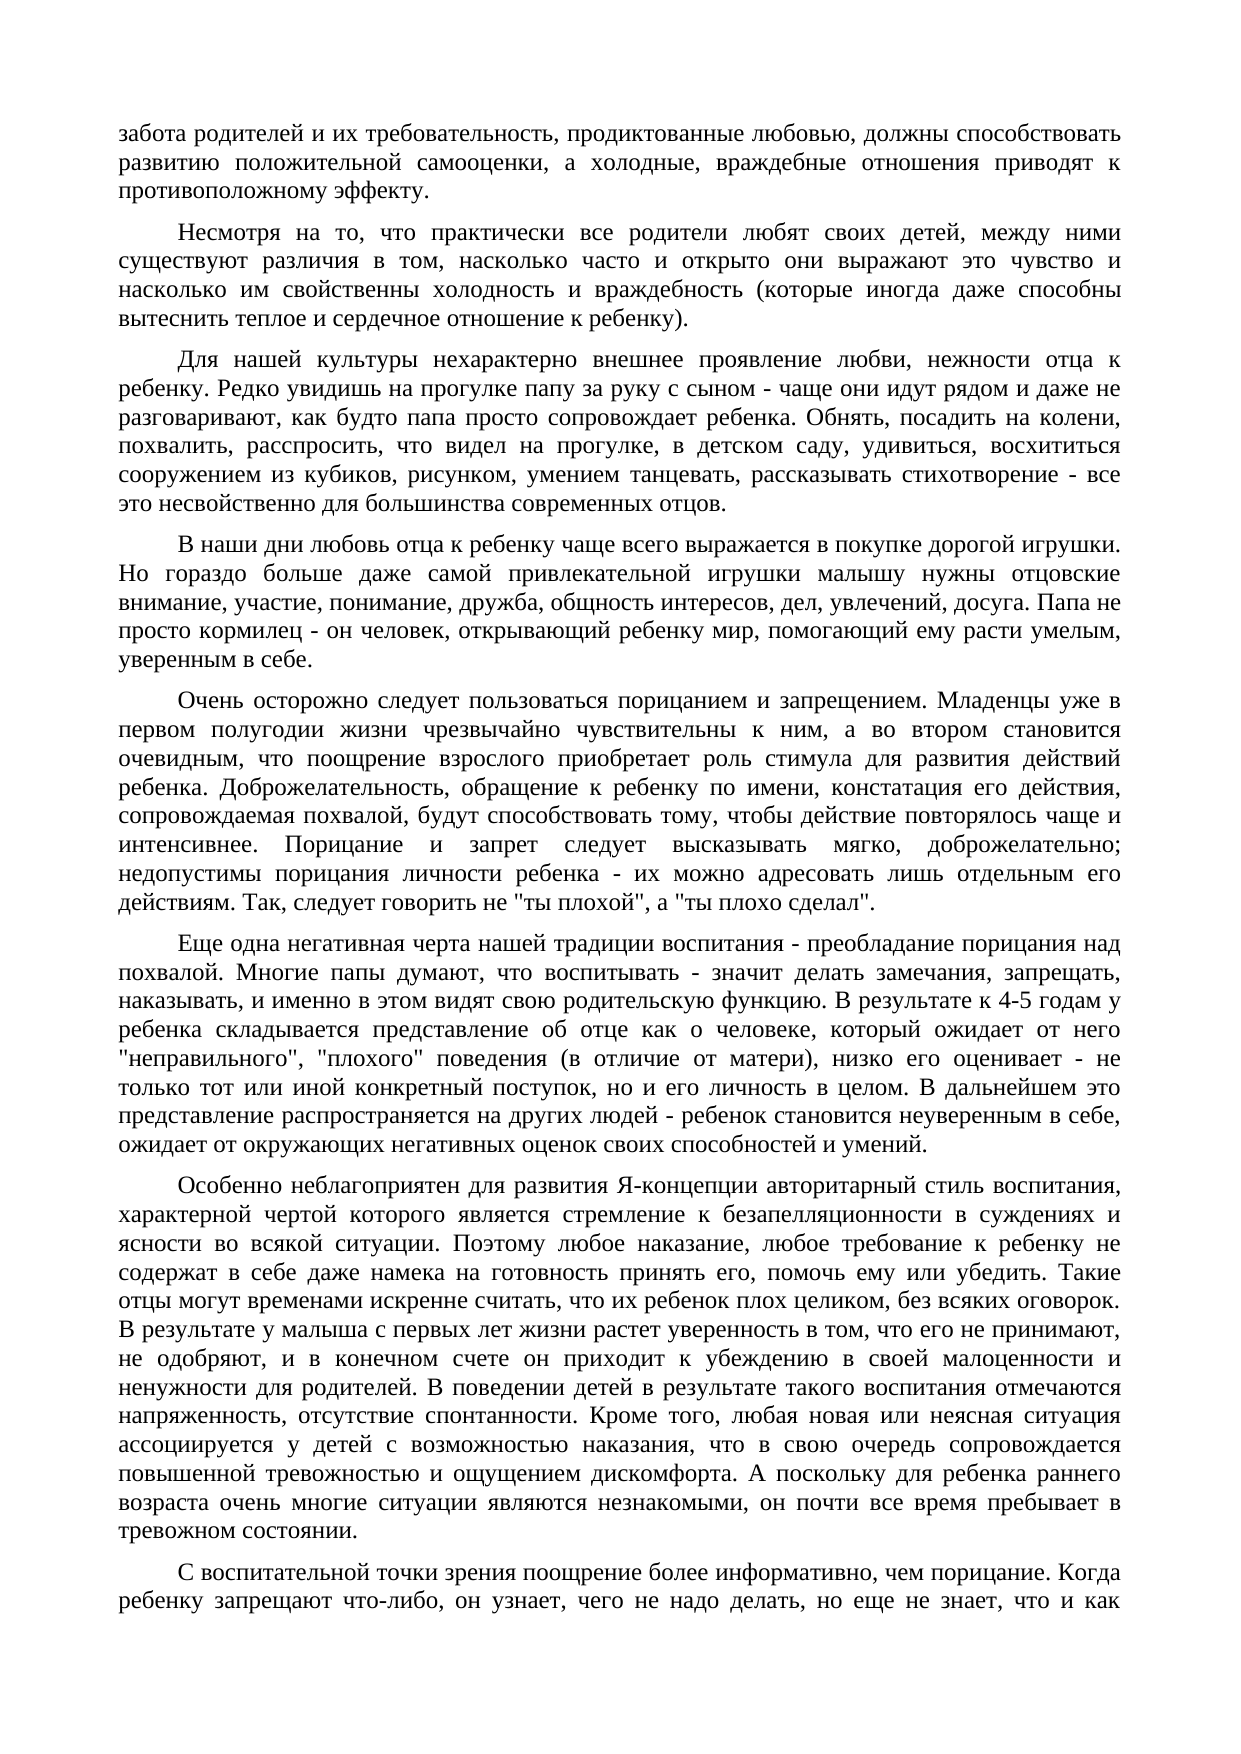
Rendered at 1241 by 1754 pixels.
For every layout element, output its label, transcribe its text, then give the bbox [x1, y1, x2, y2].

text В наши дни любовь отца к ребенку чаще всего выражается в покупке дорогой игрушки. Но гораздо больше даже самой привлекательной игрушки малышу нужны отцовские внимание, участие, понимание, дружба, общность интересов, дел, увлечений, досуга. Папа не просто кормилец - он человек, открывающий ребенку мир, помогающий ему расти умелым, уверенным в себе. [118, 529, 1122, 673]
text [118, 118, 1122, 204]
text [118, 1557, 1122, 1614]
text Еще одна негативная черта нашей традиции воспитания - преобладание порицания над похвалой. Многие папы думают, что воспитывать - значит делать замечания, запрещать, наказывать, и именно в этом видят свою родительскую функцию. В результате к 4-5 годам у ребенка складывается представление об отце как о человеке, который ожидает от него "неправильного", "плохого" поведения (в отличие от матери), низко его оценивает - не только тот или иной конкретный поступок, но и его личность в целом. В дальнейшем это представление распространяется на других людей - ребенок становится неуверенным в себе, ожидает от окружающих негативных оценок своих способностей и умений. [118, 928, 1122, 1158]
text Несмотря на то, что практически все родители любят своих детей, между ними существуют различия в том, насколько часто и открыто они выражают это чувство и насколько им свойственны холодность и враждебность (которые иногда даже способны вытеснить теплое и сердечное отношение к ребенку). [118, 217, 1122, 332]
text Особенно неблагоприятен для развития Я-концепции авторитарный стиль воспитания, характерной чертой которого является стремление к безапелляционности в суждениях и ясности во всякой ситуации. Поэтому любое наказание, любое требование к ребенку не содержат в себе даже намека на готовность принять его, помочь ему или убедить. Такие отцы могут временами искренне считать, что их ребенок плох целиком, без всяких оговорок. В результате у малыша с первых лет жизни растет уверенность в том, что его не принимают, не одобряют, и в конечном счете он приходит к убеждению в своей малоценности и ненужности для родителей. В поведении детей в результате такого воспитания отмечаются напряженность, отсутствие спонтанности. Кроме того, любая новая или неясная ситуация ассоциируется у детей с возможностью наказания, что в свою очередь сопровождается повышенной тревожностью и ощущением дискомфорта. А поскольку для ребенка раннего возраста очень многие ситуации являются незнакомыми, он почти все время пребывает в тревожном состоянии. [118, 1171, 1122, 1544]
text Для нашей культуры нехарактерно внешнее проявление любви, нежности отца к ребенку. Редко увидишь на прогулке папу за руку с сыном - чаще они идут рядом и даже не разговаривают, как будто папа просто сопровождает ребенка. Обнять, посадить на колени, похвалить, расспросить, что видел на прогулке, в детском саду, удивиться, восхититься сооружением из кубиков, рисунком, умением танцевать, рассказывать стихотворение - все это несвойственно для большинства современных отцов. [118, 344, 1122, 517]
text Очень осторожно следует пользоваться порицанием и запрещением. Младенцы уже в первом полугодии жизни чрезвычайно чувствительны к ним, а во втором становится очевидным, что поощрение взрослого приобретает роль стимула для развития действий ребенка. Доброжелательность, обращение к ребенку по имени, констатация его действия, сопровождаемая похвалой, будут способствовать тому, чтобы действие повторялось чаще и интенсивнее. Порицание и запрет следует высказывать мягко, доброжелательно; недопустимы порицания личности ребенка - их можно адресовать лишь отдельным его действиям. Так, следует говорить не "ты плохой", а "ты плохо сделал". [118, 686, 1122, 916]
